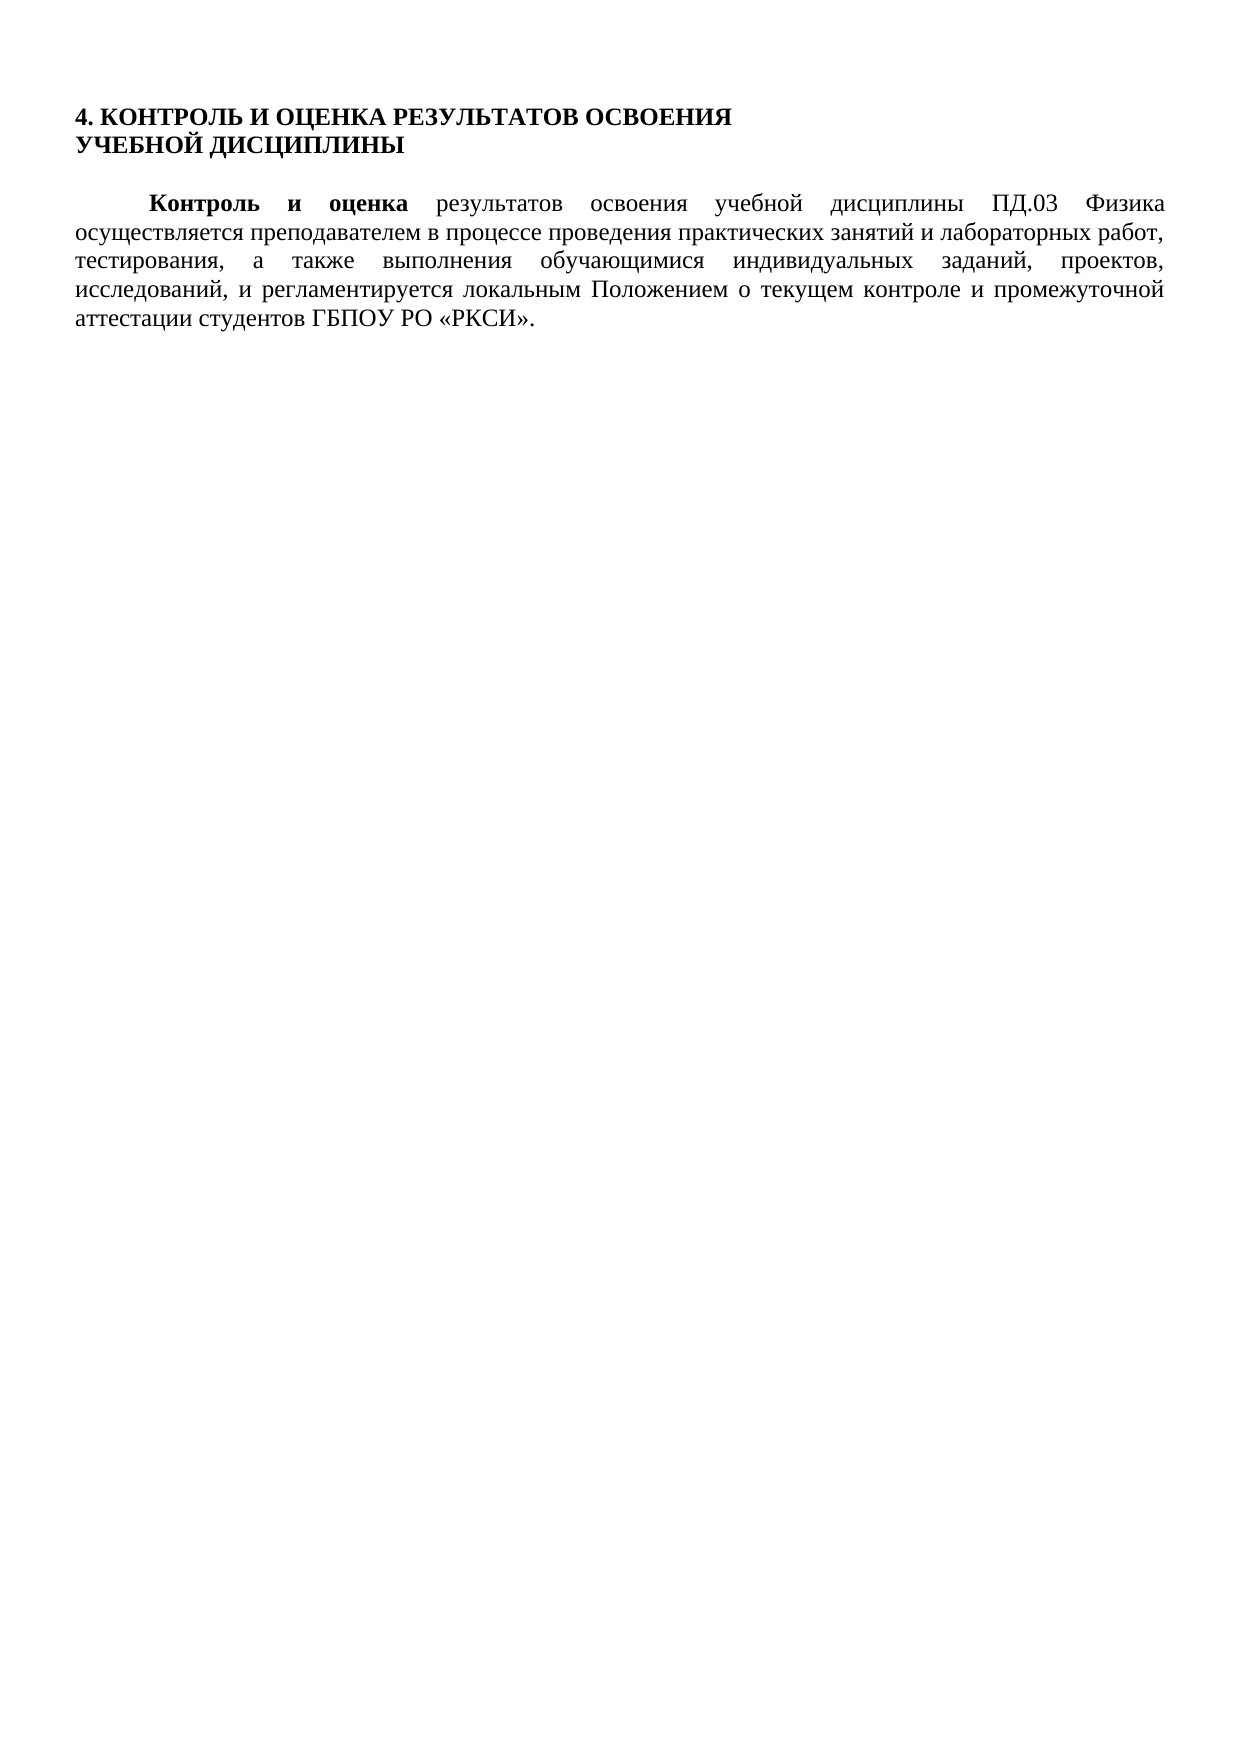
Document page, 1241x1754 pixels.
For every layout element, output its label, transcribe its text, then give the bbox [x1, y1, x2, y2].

text 4. Контроль и оценка результатов освоения УЧЕБНОЙ Дисциплины [75, 102, 1165, 159]
subtitle Контроль и оценка результатов освоения учебной дисциплины ПД.03 Физика осуществляется преподавателем в процессе проведения практических занятий и лабораторных работ, тестирования, а также выполнения обучающимися индивидуальных заданий, проектов, исследований, и регламентируется локальным Положением о текущем контроле и промежуточной аттестации студентов ГБПОУ РО «РКСИ». [75, 188, 1165, 332]
